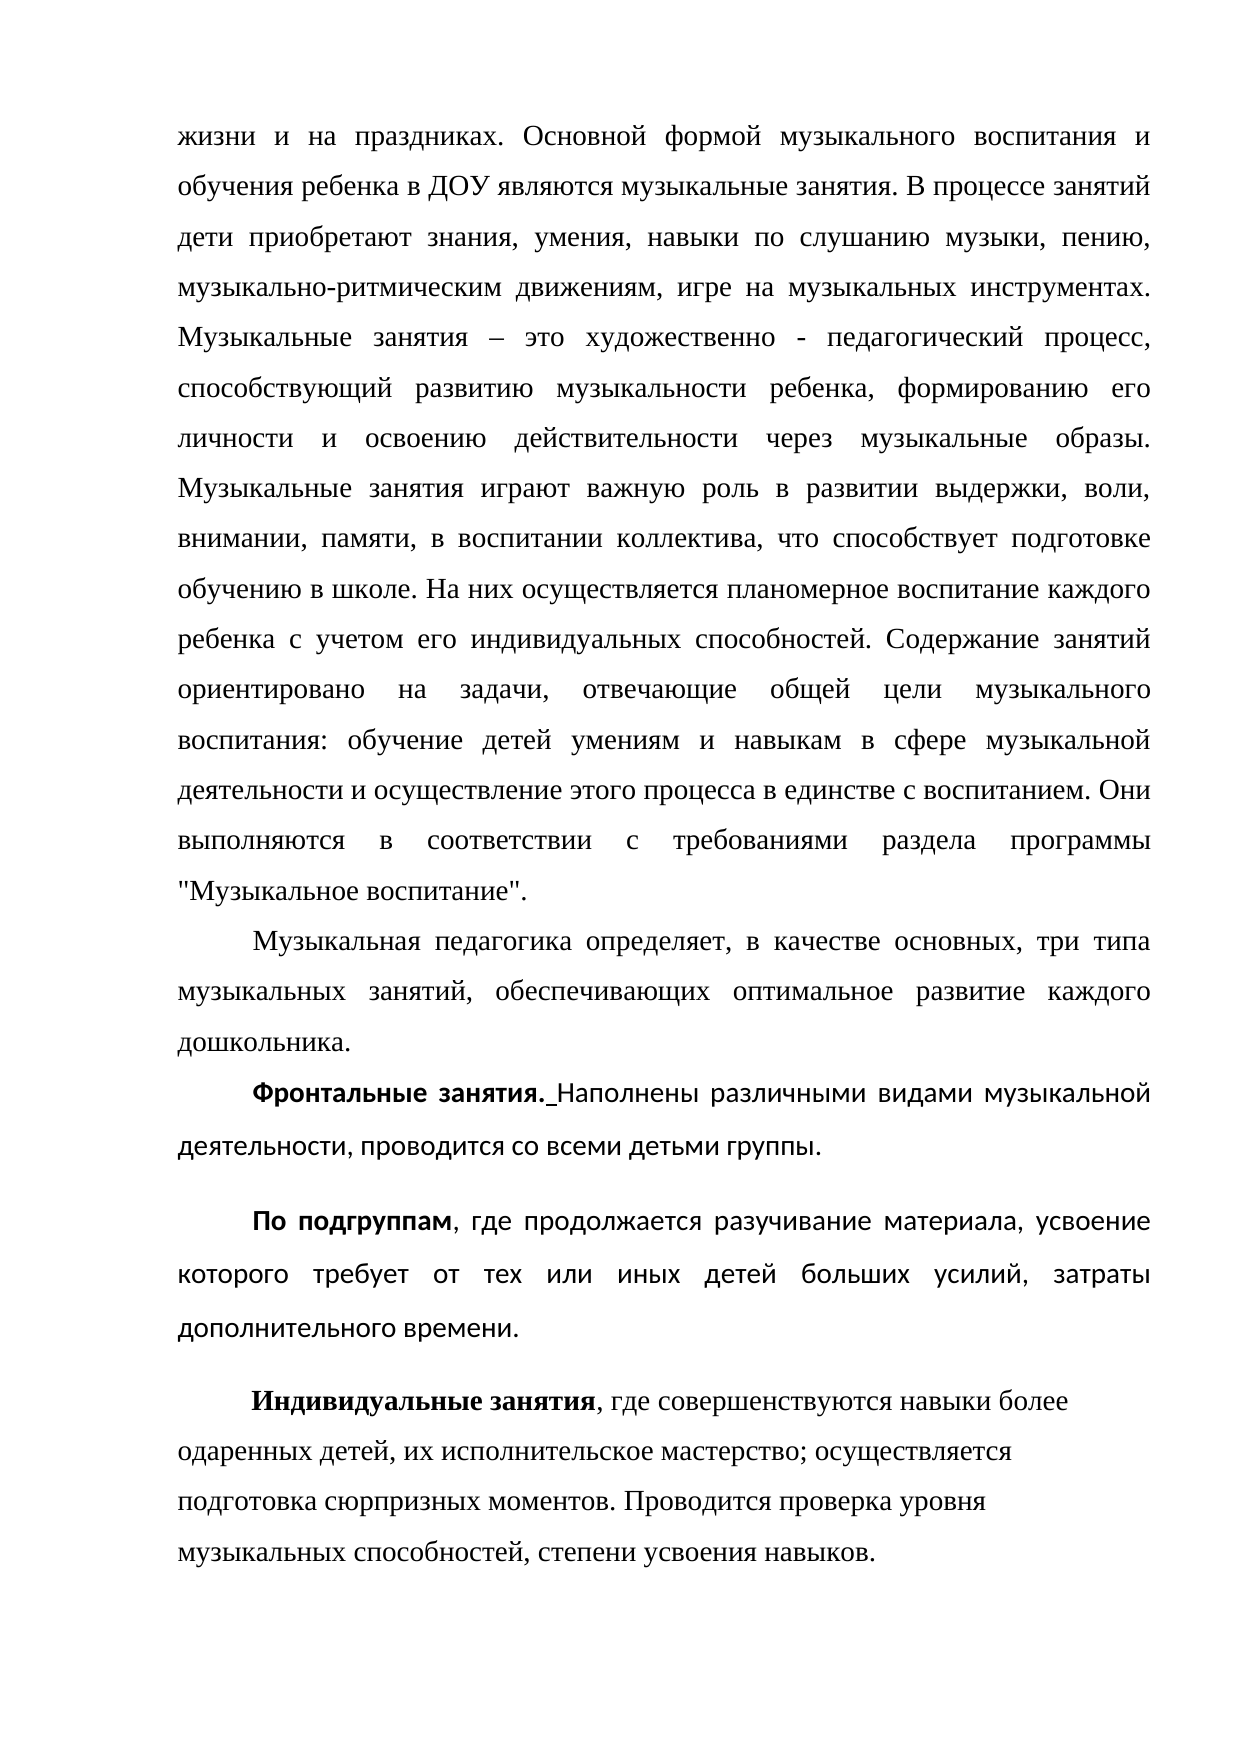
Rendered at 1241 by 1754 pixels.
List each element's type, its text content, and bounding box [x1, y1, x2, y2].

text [177, 118, 1152, 906]
text По подгруппам, где продолжается разучивание материала, усвоение которого требует от тех или иных детей больших усилий, затраты дополнительного времени. [177, 1202, 1152, 1344]
text Музыкальная педагогика определяет, в качестве основных, три типа музыкальных занятий, обеспечивающих оптимальное развитие каждого дошкольника. [177, 923, 1152, 1057]
text Индивидуальные занятия, где совершенствуются навыки более одаренных детей, их исполнительское мастерство; осуществляется подготовка сюрпризных моментов. Проводится проверка уровня музыкальных способностей, степени усвоения навыков. [177, 1383, 1152, 1567]
text Фронтальные занятия. Наполнены различными видами музыкальной деятельности, проводится со всеми детьми группы. [177, 1074, 1152, 1163]
